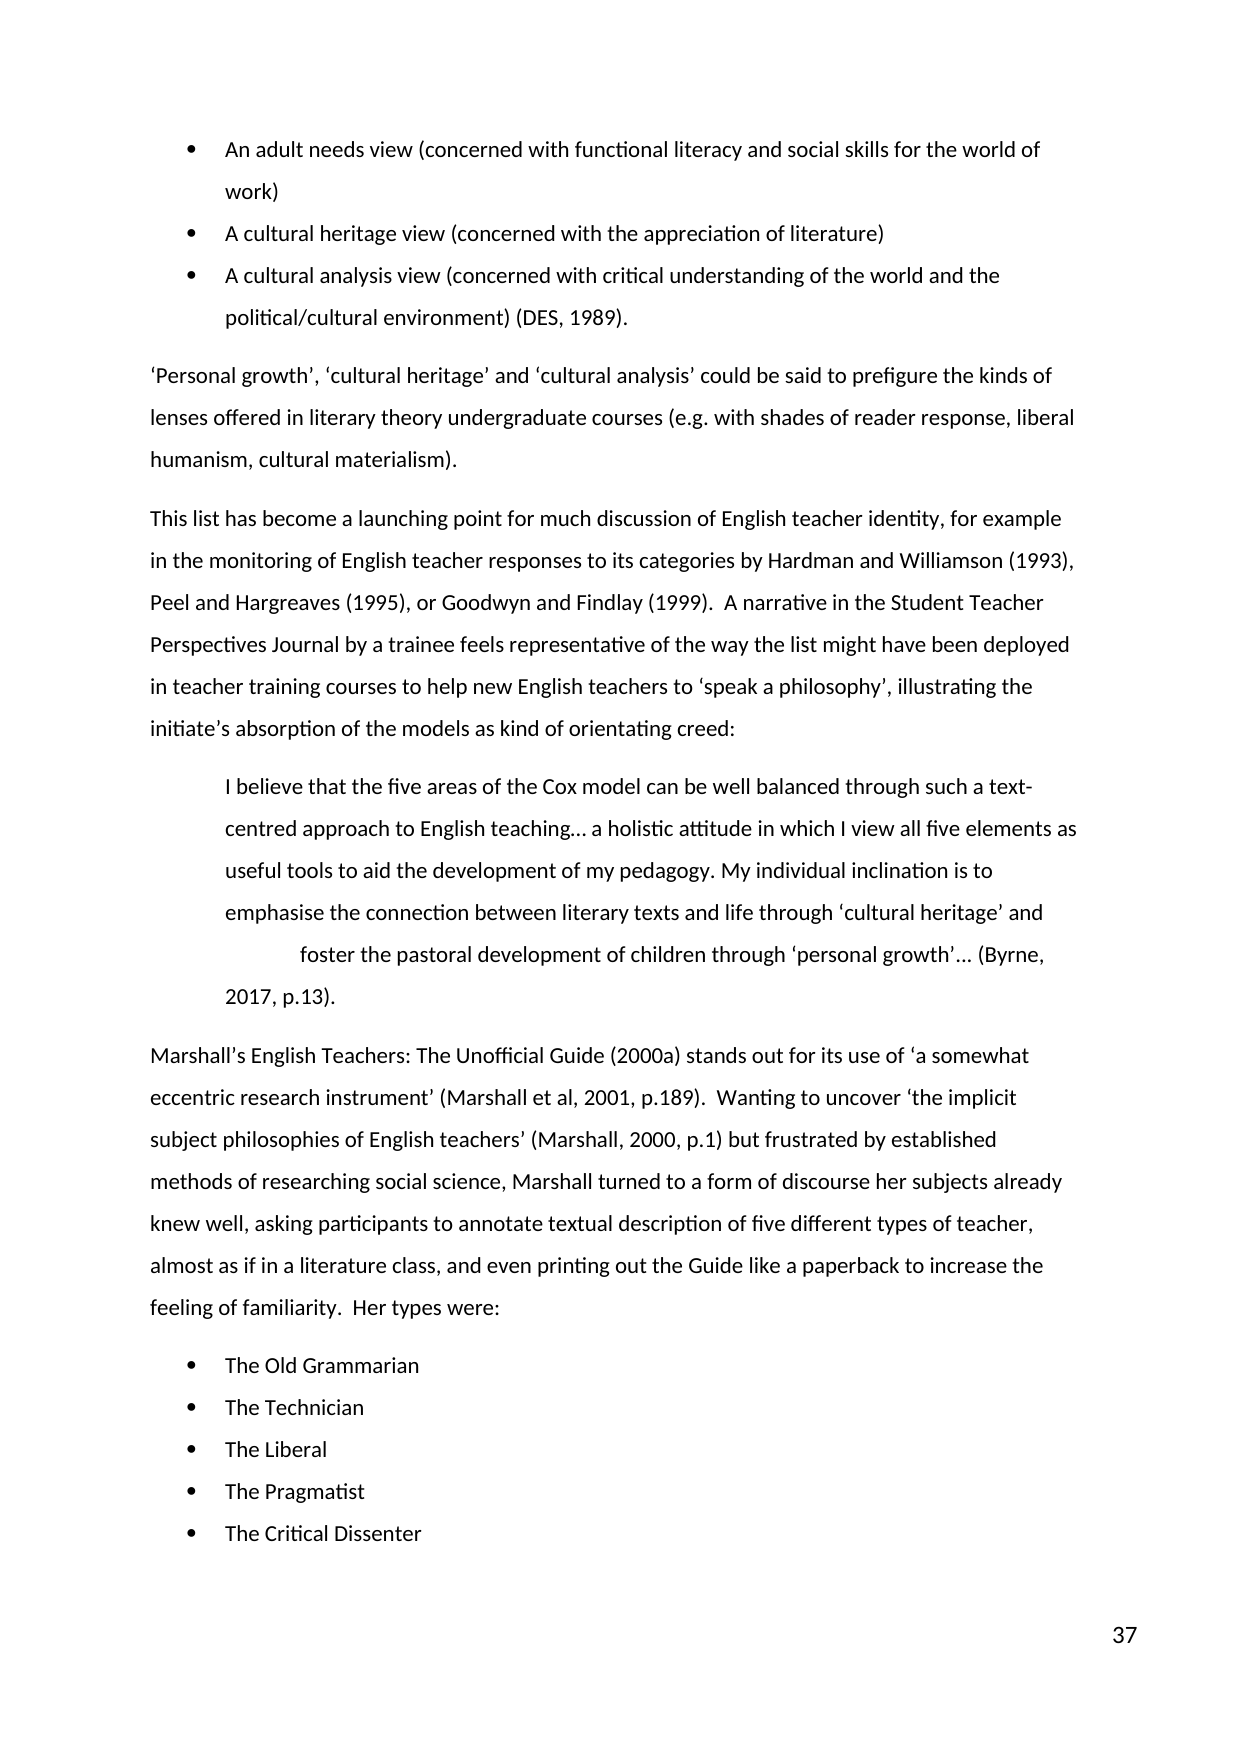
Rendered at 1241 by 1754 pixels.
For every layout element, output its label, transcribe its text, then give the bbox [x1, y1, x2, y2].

list The Old Grammarian [187, 1352, 1080, 1379]
text This list has become a launching point for much discussion of English teacher identity, for example in the monitoring of English teacher responses to its categories by Hardman and Williamson (1993), Peel and Hargreaves (1995), or Goodwyn and Findlay (1999). A narrative in the Student Teacher Perspectives Journal by a trainee feels representative of the way the list might have been deployed in teacher training courses to help new English teachers to ‘speak a philosophy’, illustrating the initiate’s absorption of the models as kind of orientating creed: [150, 504, 1080, 742]
text I believe that the five areas of the Cox model can be well balanced through such a text-centred approach to English teaching… a holistic attitude in which I view all five elements as useful tools to aid the development of my pedagogy. My individual inclination is to emphasise the connection between literary texts and life through ‘cultural heritage’ and foster the pastoral development of children through ‘personal growth’... (Byrne, 2017, p.13). [225, 772, 1080, 1010]
list The Pragmatist [187, 1477, 1080, 1506]
list An adult needs view (concerned with functional literacy and social skills for the world of work) [187, 135, 1080, 205]
text Marshall’s English Teachers: The Unofficial Guide (2000a) stands out for its use of ‘a somewhat eccentric research instrument’ (Marshall et al, 2001, p.189). Wanting to uncover ‘the implicit subject philosophies of English teachers’ (Marshall, 2000, p.1) but frustrated by established methods of researching social science, Marshall turned to a form of discourse her subjects already knew well, asking participants to annotate textual description of five different types of teacher, almost as if in a literature class, and even printing out the Guide like a paperback to increase the feeling of familiarity. Her types were: [150, 1041, 1080, 1321]
text ‘Personal growth’, ‘cultural heritage’ and ‘cultural analysis’ could be said to prefigure the kinds of lenses offered in literary theory undergraduate courses (e.g. with shades of reader response, liberal humanism, cultural materialism). [150, 361, 1080, 473]
list The Critical Dissenter [187, 1519, 1080, 1547]
list The Technician [187, 1393, 1080, 1422]
list A cultural heritage view (concerned with the appreciation of literature) [187, 219, 1080, 247]
list A cultural analysis view (concerned with critical understanding of the world and the political/cultural environment) (DES, 1989). [187, 261, 1080, 331]
list The Liberal [187, 1436, 1080, 1463]
